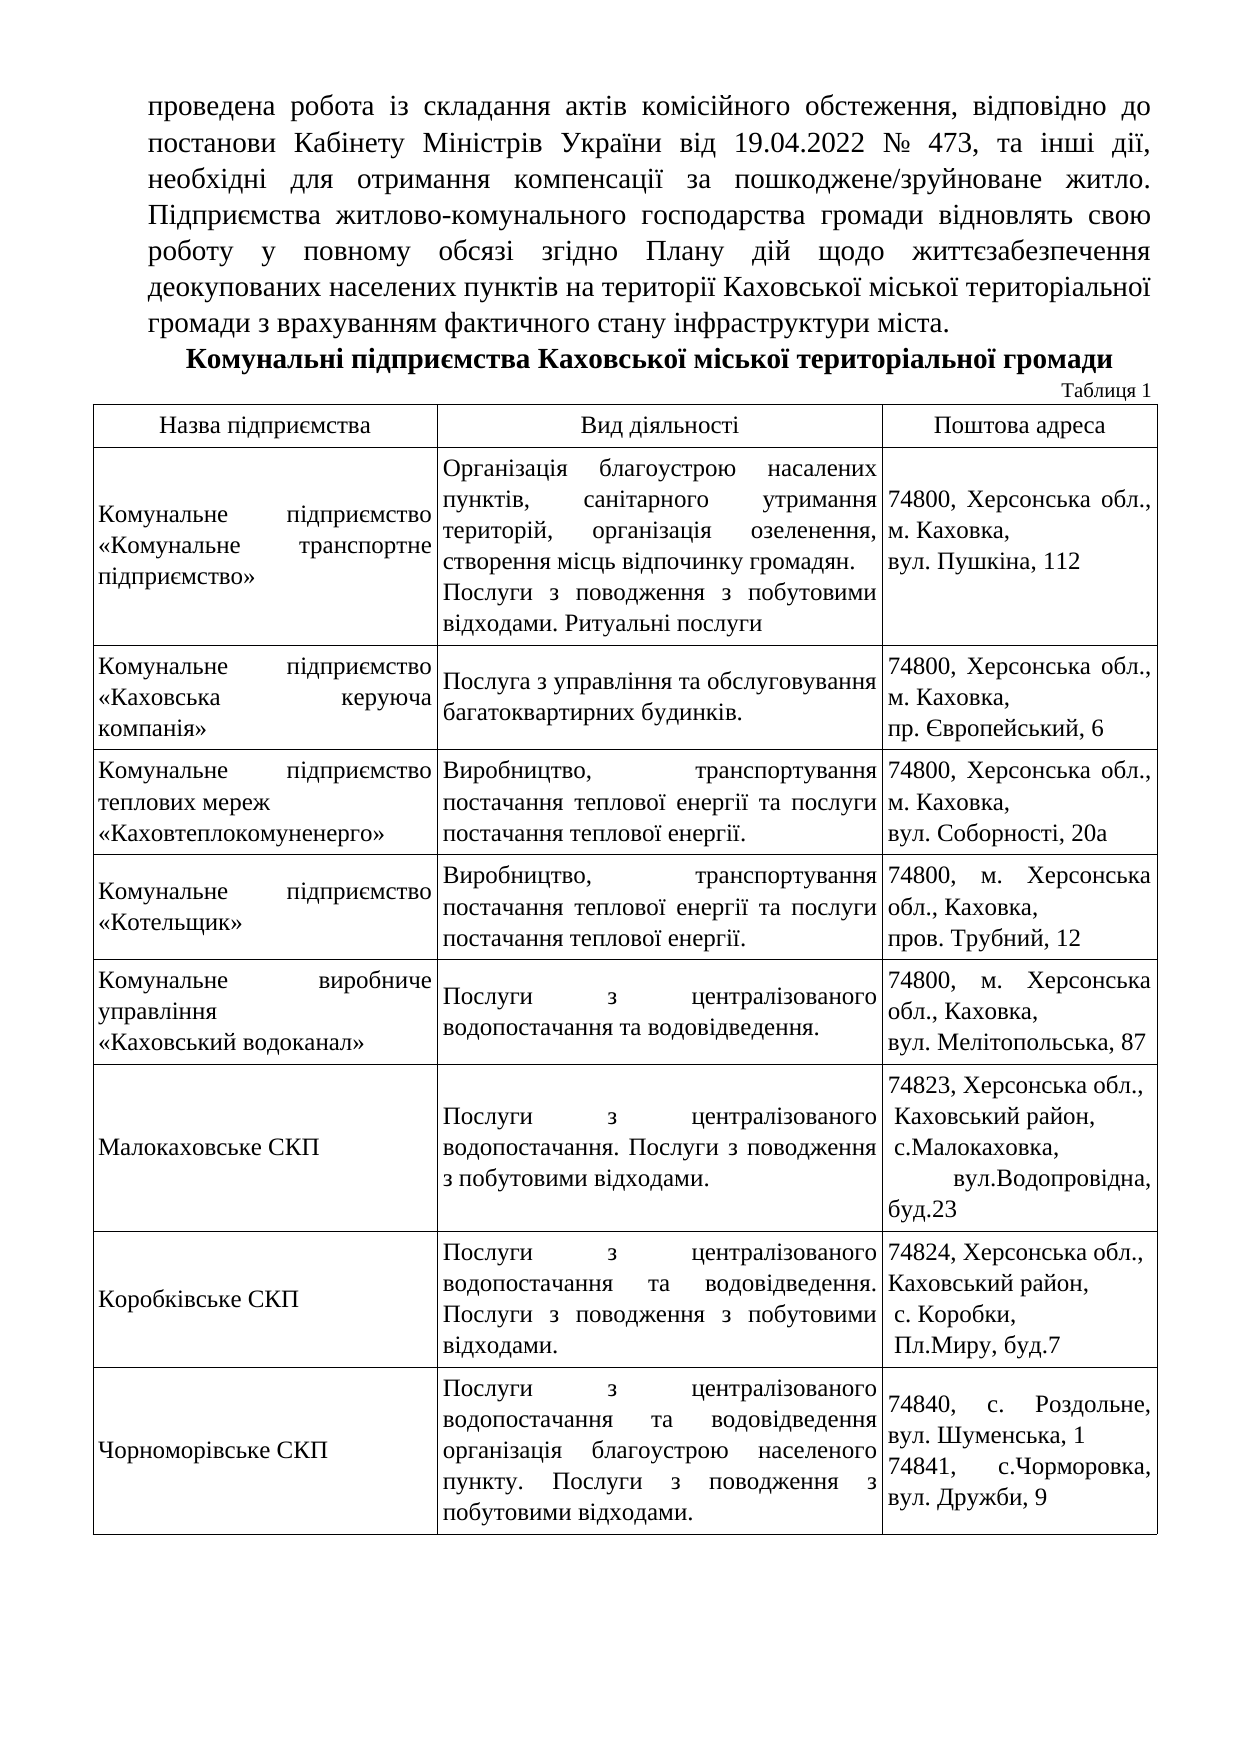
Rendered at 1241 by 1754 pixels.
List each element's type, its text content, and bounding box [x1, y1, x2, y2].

table_cell Комунальне підприємство «Комунальне транспортне підприємство» [94, 448, 437, 644]
table_cell Виробництво, транспортування постачання теплової енергії та послуги постачання теплової енергії. [438, 750, 882, 854]
table_cell 74824, Херсонська обл., Каховський район, с. Коробки, Пл.Миру, буд.7 [883, 1232, 1157, 1367]
table_cell Послуги з централізованого водопостачання та водовідведення. Послуги з поводження з побутовими відходами. [438, 1232, 882, 1367]
table_cell Послуга з управління та обслуговування багатоквартирних будинків. [438, 646, 882, 749]
table_cell Комунальне підприємство «Котельщик» [94, 855, 437, 959]
table_header Поштова адреса [883, 405, 1157, 446]
table_cell 74800, Херсонська обл., м. Каховка, пр. Європейський, 6 [883, 646, 1157, 749]
table_cell 74800, Херсонська обл., м. Каховка, вул. Пушкіна, 112 [883, 448, 1157, 644]
text Таблиця 1 [148, 378, 1152, 402]
table_cell Послуги з централізованого водопостачання та водовідведення. [438, 960, 882, 1064]
table_header Назва підприємства [94, 405, 437, 446]
table_cell Комунальне виробниче управління «Каховський водоканал» [94, 960, 437, 1064]
table_cell Послуги з централізованого водопостачання та водовідведення організація благоустрою населеного пункту. Послуги з поводження з побутовими відходами. [438, 1368, 882, 1534]
table_cell 74840, с. Роздольне, вул. Шуменська, 1 74841, с.Чорморовка, вул. Дружби, 9 [883, 1368, 1157, 1534]
table_cell Коробківське СКП [94, 1232, 437, 1367]
table_cell Комунальне підприємство теплових мереж «Каховтеплокомуненерго» [94, 750, 437, 854]
table_cell . Херсонська обл., Каховка, пров. Трубний, 12 [883, 855, 1157, 959]
table_cell Послуги з централізованого водопостачання. Послуги з поводження з побутовими відходами. [438, 1065, 882, 1231]
table_cell 74823, Херсонська обл., Каховський район, с.Малокаховка, вул.Водопровідна, буд.23 [883, 1065, 1157, 1231]
table_cell . Херсонська обл., Каховка, вул. Мелітопольська, 87 [883, 960, 1157, 1064]
table_cell Малокаховське СКП [94, 1065, 437, 1231]
table_cell Чорноморівське СКП [94, 1368, 437, 1534]
text Комунальні підприємства Каховської міської територіальної громади [148, 342, 1152, 375]
table_cell Організація благоустрою насалених пунктів, санітарного утримання територій, організація озеленення, створення місць відпочинку громадян. Послуги з поводження з побутовими відходами. Ритуальні послуги [438, 448, 882, 644]
table_cell 74800, Херсонська обл., м. Каховка, вул. Соборності, 20а [883, 750, 1157, 854]
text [148, 88, 1152, 339]
table_header Вид діяльності [438, 405, 882, 446]
table_cell Виробництво, транспортування постачання теплової енергії та послуги постачання теплової енергії. [438, 855, 882, 959]
table_cell Комунальне підприємство «Каховська керуюча компанія» [94, 646, 437, 749]
